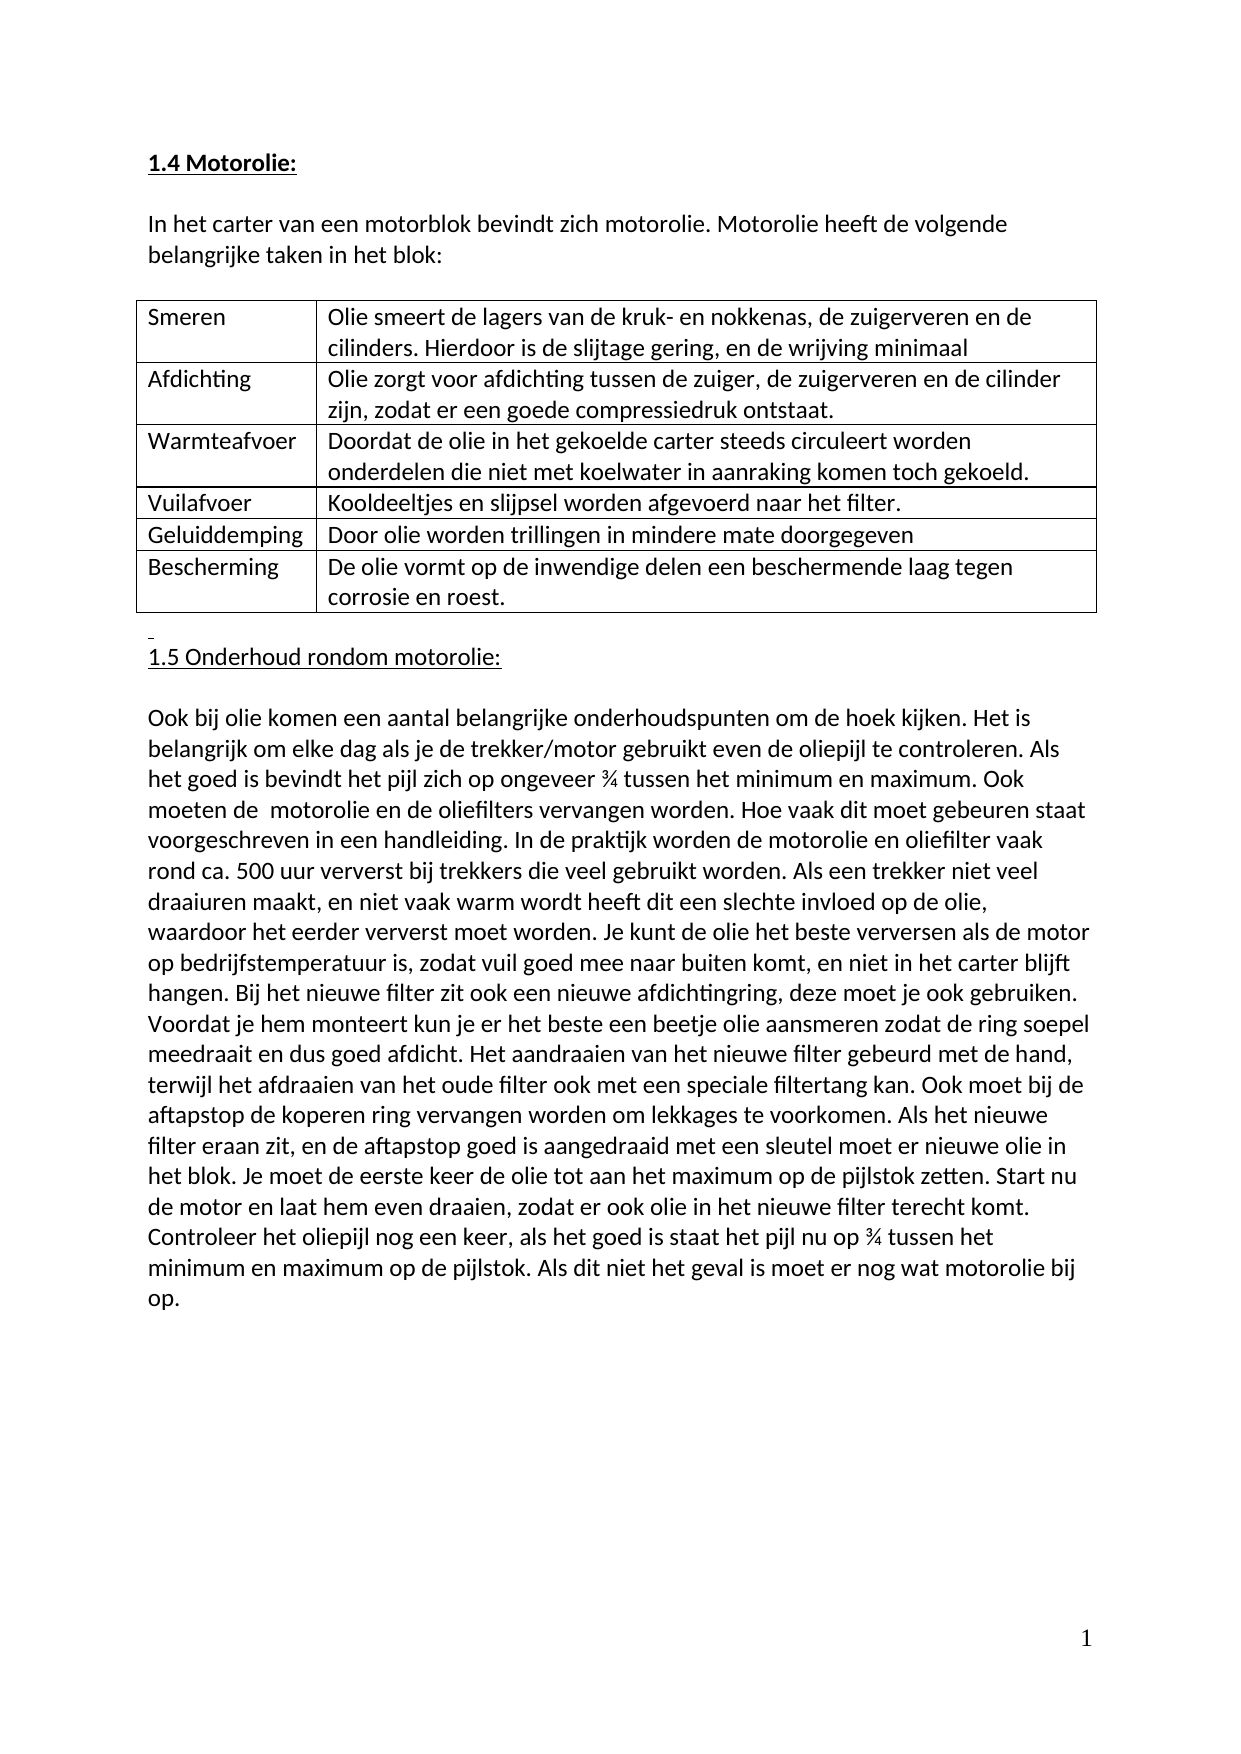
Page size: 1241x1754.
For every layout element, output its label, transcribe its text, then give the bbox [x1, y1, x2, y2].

text 1.5 Onderhoud rondom motorolie: [148, 641, 1093, 672]
table_header Olie smeert de lagers van de kruk- en nokkenas, de zuigerveren en de cilinders. Hierdoor is de slijtage gering, en de wrijving minimaal [317, 301, 1096, 362]
table_cell Bescherming [137, 551, 316, 612]
text Ook bij olie komen een aantal belangrijke onderhoudspunten om de hoek kijken. Het is belangrijk om elke dag als je de trekker/motor gebruikt even de oliepijl te controleren. Als het goed is bevindt het pijl zich op ongeveer ¾ tussen het minimum en maximum. Ook moeten de motorolie en de oliefilters vervangen worden. Hoe vaak dit moet gebeuren staat voorgeschreven in een handleiding. In de praktijk worden de motorolie en oliefilter vaak rond ca. 500 uur ververst bij trekkers die veel gebruikt worden. Als een trekker niet veel draaiuren maakt, en niet vaak warm wordt heeft dit een slechte invloed op de olie, waardoor het eerder ververst moet worden. Je kunt de olie het beste verversen als de motor op bedrijfstemperatuur is, zodat vuil goed mee naar buiten komt, en niet in het carter blijft hangen. Bij het nieuwe filter zit ook een nieuwe afdichtingring, deze moet je ook gebruiken. Voordat je hem monteert kun je er het beste een beetje olie aansmeren zodat de ring soepel meedraait en dus goed afdicht. Het aandraaien van het nieuwe filter gebeurd met de hand, terwijl het afdraaien van het oude filter ook met een speciale filtertang kan. Ook moet bij de aftapstop de koperen ring vervangen worden om lekkages te voorkomen. Als het nieuwe filter eraan zit, en de aftapstop goed is aangedraaid met een sleutel moet er nieuwe olie in het blok. Je moet de eerste keer de olie tot aan het maximum op de pijlstok zetten. Start nu de motor en laat hem even draaien, zodat er ook olie in het nieuwe filter terecht komt. Controleer het oliepijl nog een keer, als het goed is staat het pijl nu op ¾ tussen het minimum en maximum op de pijlstok. Als dit niet het geval is moet er nog wat motorolie bij op. [148, 702, 1093, 1313]
text In het carter van een motorblok bevindt zich motorolie. Motorolie heeft de volgende belangrijke taken in het blok: [148, 209, 1093, 270]
text 1.4 Motorolie: [148, 148, 1093, 178]
table_cell Kooldeeltjes en slijpsel worden afgevoerd naar het filter. [317, 488, 1096, 518]
table_cell Geluiddemping [137, 519, 316, 549]
table_header Smeren [137, 301, 316, 362]
table_cell Vuilafvoer [137, 488, 316, 518]
table_cell Olie zorgt voor afdichting tussen de zuiger, de zuigerveren en de cilinder zijn, zodat er een goede compressiedruk ontstaat. [317, 363, 1096, 424]
table_cell Warmteafvoer [137, 425, 316, 486]
table_cell Afdichting [137, 363, 316, 424]
table_cell Door olie worden trillingen in mindere mate doorgegeven [317, 519, 1096, 549]
table_cell Doordat de olie in het gekoelde carter steeds circuleert worden onderdelen die niet met koelwater in aanraking komen toch gekoeld. [317, 425, 1096, 486]
table_cell De olie vormt op de inwendige delen een beschermende laag tegen corrosie en roest. [317, 551, 1096, 612]
